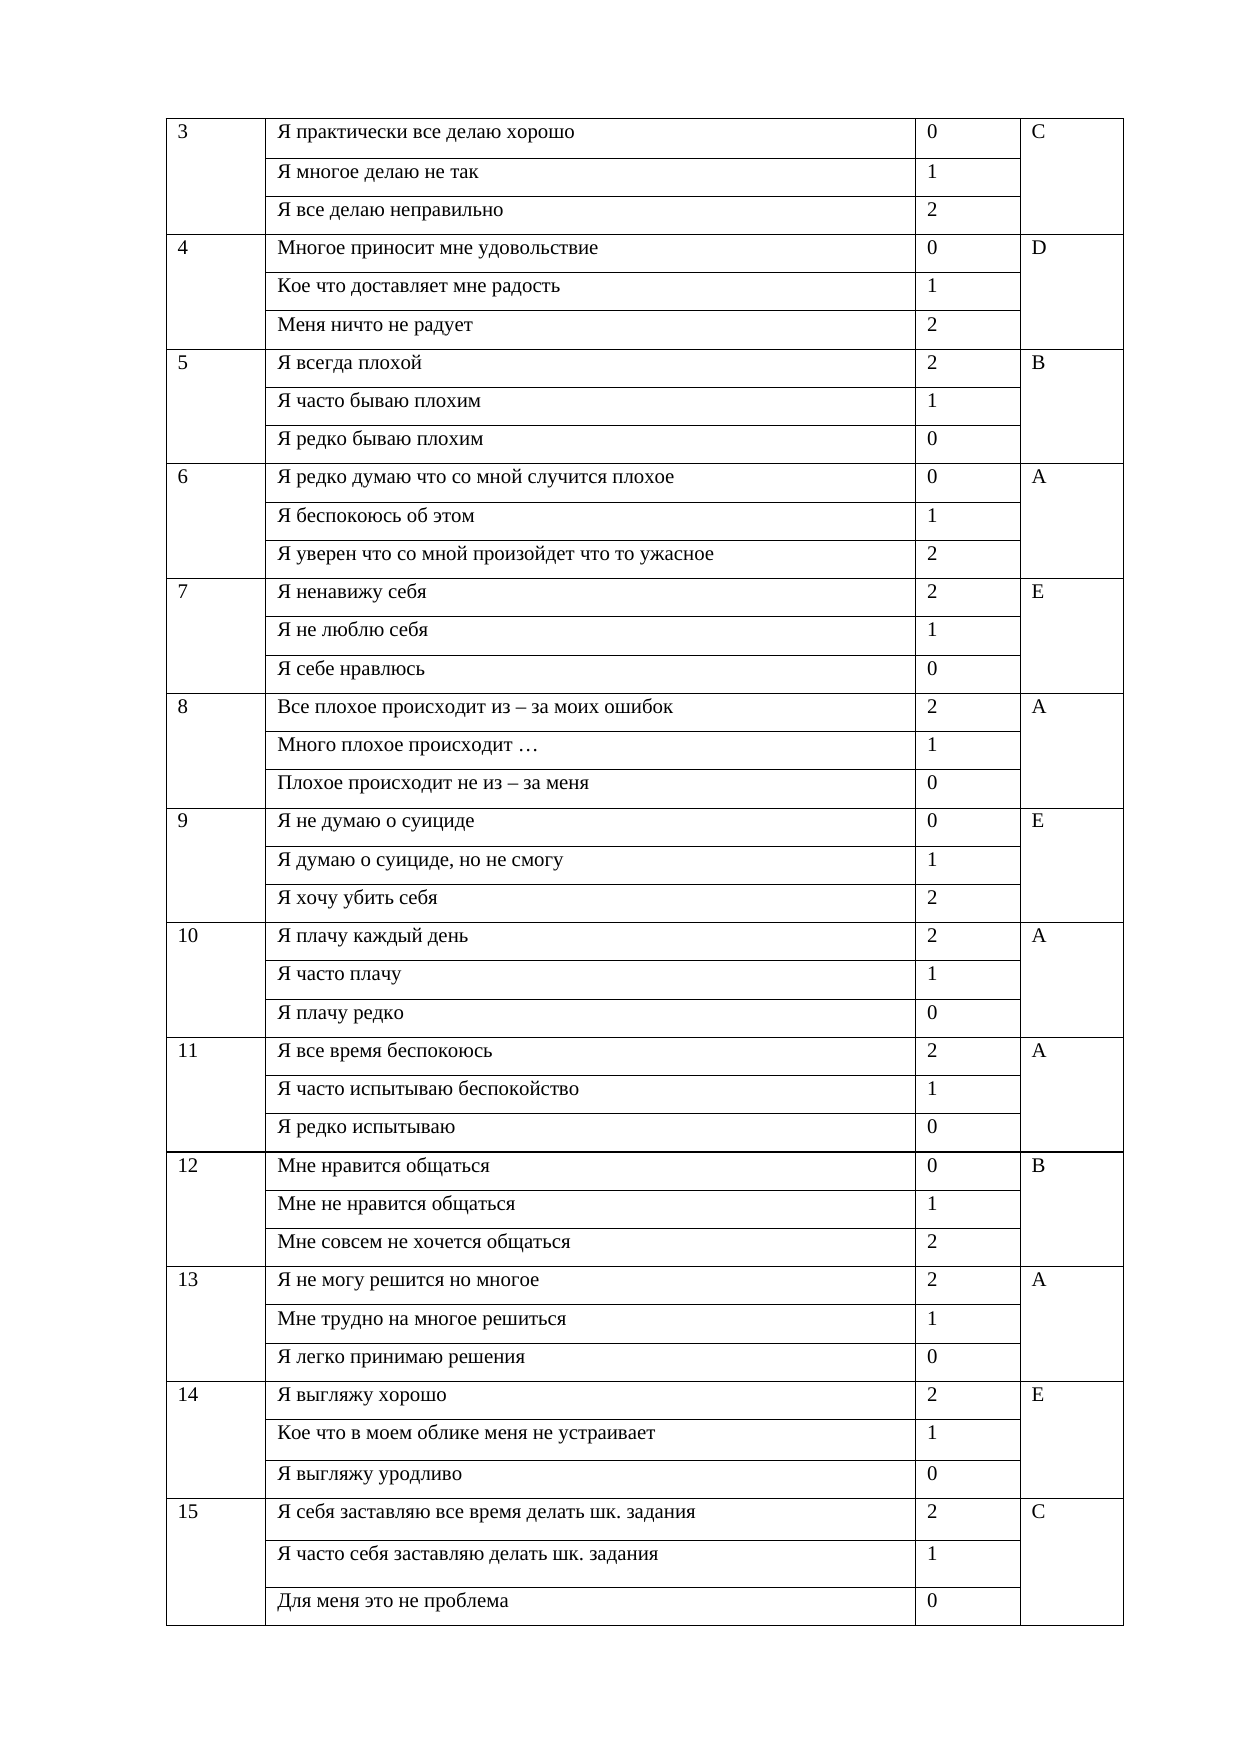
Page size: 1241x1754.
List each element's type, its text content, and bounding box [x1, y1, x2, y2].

table_cell Я многое делаю не так [266, 159, 915, 196]
table_cell Я плачу редко [266, 1000, 915, 1037]
table_cell 1 [916, 617, 1020, 654]
table_cell 3 [167, 119, 265, 234]
table_cell 0 [916, 1344, 1020, 1381]
table_cell 1 [916, 273, 1020, 310]
table_cell Мне совсем не хочется общаться [266, 1229, 915, 1266]
table_cell 1 [916, 1541, 1020, 1587]
table_cell 8 [167, 694, 265, 807]
table_cell Я беспокоюсь об этом [266, 503, 915, 540]
table_cell Я редко испытываю [266, 1114, 915, 1151]
table_cell Я выгляжу уродливо [266, 1461, 915, 1498]
table_cell 0 [916, 1114, 1020, 1151]
table_cell Я практически все делаю хорошо [266, 119, 915, 157]
table_cell Я не люблю себя [266, 617, 915, 654]
table_cell A [1021, 464, 1123, 578]
table_cell E [1021, 579, 1123, 693]
table_cell 0 [916, 464, 1020, 502]
table_cell E [1021, 1382, 1123, 1498]
table_cell Мне трудно на многое решиться [266, 1305, 915, 1343]
table_cell 13 [167, 1267, 265, 1381]
table_cell Я выгляжу хорошо [266, 1382, 915, 1419]
table_cell B [1021, 350, 1123, 463]
table_cell Кое что в моем облике меня не устраивает [266, 1420, 915, 1460]
table_cell Я все делаю неправильно [266, 197, 915, 234]
table_cell D [1021, 235, 1123, 349]
table_cell 0 [916, 809, 1020, 846]
table_cell Я плачу каждый день [266, 923, 915, 960]
table_cell 2 [916, 1499, 1020, 1540]
table_cell 4 [167, 235, 265, 349]
table_cell Много плохое происходит … [266, 732, 915, 769]
table_cell 2 [916, 1229, 1020, 1266]
table_cell 2 [916, 885, 1020, 922]
table_cell 0 [916, 426, 1020, 463]
table_cell Я часто плачу [266, 961, 915, 998]
table_cell Мне нравится общаться [266, 1153, 915, 1190]
table_cell A [1021, 1038, 1123, 1151]
table_cell 12 [167, 1153, 265, 1266]
table_cell Я легко принимаю решения [266, 1344, 915, 1381]
table_cell Я всегда плохой [266, 350, 915, 387]
table_cell 9 [167, 809, 265, 922]
table_cell Я себе нравлюсь [266, 656, 915, 693]
table_cell 2 [916, 1267, 1020, 1304]
table_cell 2 [916, 579, 1020, 616]
table_cell Для меня это не проблема [266, 1588, 915, 1625]
table_cell 1 [916, 503, 1020, 540]
table_cell 1 [916, 847, 1020, 884]
table_cell 1 [916, 159, 1020, 196]
table_cell Я ненавижу себя [266, 579, 915, 616]
table_cell Все плохое происходит из – за моих ошибок [266, 694, 915, 731]
table_cell C [1021, 119, 1123, 234]
table_cell Я себя заставляю все время делать шк. задания [266, 1499, 915, 1540]
table_cell Плохое происходит не из – за меня [266, 770, 915, 807]
table_cell 6 [167, 464, 265, 578]
table_cell 2 [916, 541, 1020, 578]
table_cell 1 [916, 732, 1020, 769]
table_cell 1 [916, 1076, 1020, 1113]
table_cell Я часто себя заставляю делать шк. задания [266, 1541, 915, 1587]
table_cell 0 [916, 235, 1020, 272]
table_cell Я уверен что со мной произойдет что то ужасное [266, 541, 915, 578]
table_cell Я редко думаю что со мной случится плохое [266, 464, 915, 502]
table_cell 1 [916, 1420, 1020, 1460]
table_cell Я все время беспокоюсь [266, 1038, 915, 1075]
table_cell 0 [916, 656, 1020, 693]
table_cell 1 [916, 1191, 1020, 1228]
table_cell Мне не нравится общаться [266, 1191, 915, 1228]
table_cell Я часто испытываю беспокойство [266, 1076, 915, 1113]
table_cell 10 [167, 923, 265, 1037]
table_cell 2 [916, 1382, 1020, 1419]
table_cell Я думаю о суициде, но не смогу [266, 847, 915, 884]
table_cell Многое приносит мне удовольствие [266, 235, 915, 272]
table_cell Я не могу решится но многое [266, 1267, 915, 1304]
table_cell A [1021, 694, 1123, 807]
table_cell 0 [916, 770, 1020, 807]
table_cell 1 [916, 961, 1020, 998]
table_cell A [1021, 923, 1123, 1037]
table_cell Я часто бываю плохим [266, 388, 915, 425]
table_cell 0 [916, 119, 1020, 157]
table_cell 5 [167, 350, 265, 463]
table_cell 2 [916, 694, 1020, 731]
table_cell 0 [916, 1588, 1020, 1625]
table_cell 15 [167, 1499, 265, 1625]
table_cell Я хочу убить себя [266, 885, 915, 922]
table_cell 2 [916, 197, 1020, 234]
table_cell 1 [916, 1305, 1020, 1343]
table_cell 1 [916, 388, 1020, 425]
table_cell 2 [916, 350, 1020, 387]
table_cell 14 [167, 1382, 265, 1498]
table_cell C [1021, 1499, 1123, 1625]
table_cell Кое что доставляет мне радость [266, 273, 915, 310]
table_cell E [1021, 809, 1123, 922]
table_cell Я не думаю о суициде [266, 809, 915, 846]
table_cell 0 [916, 1461, 1020, 1498]
table_cell 0 [916, 1153, 1020, 1190]
table_cell 11 [167, 1038, 265, 1151]
table_cell Меня ничто не радует [266, 311, 915, 349]
table_cell 2 [916, 1038, 1020, 1075]
table_cell A [1021, 1267, 1123, 1381]
table_cell 0 [916, 1000, 1020, 1037]
table_cell 7 [167, 579, 265, 693]
table_cell B [1021, 1153, 1123, 1266]
table_cell Я редко бываю плохим [266, 426, 915, 463]
table_cell 2 [916, 311, 1020, 349]
table_cell 2 [916, 923, 1020, 960]
